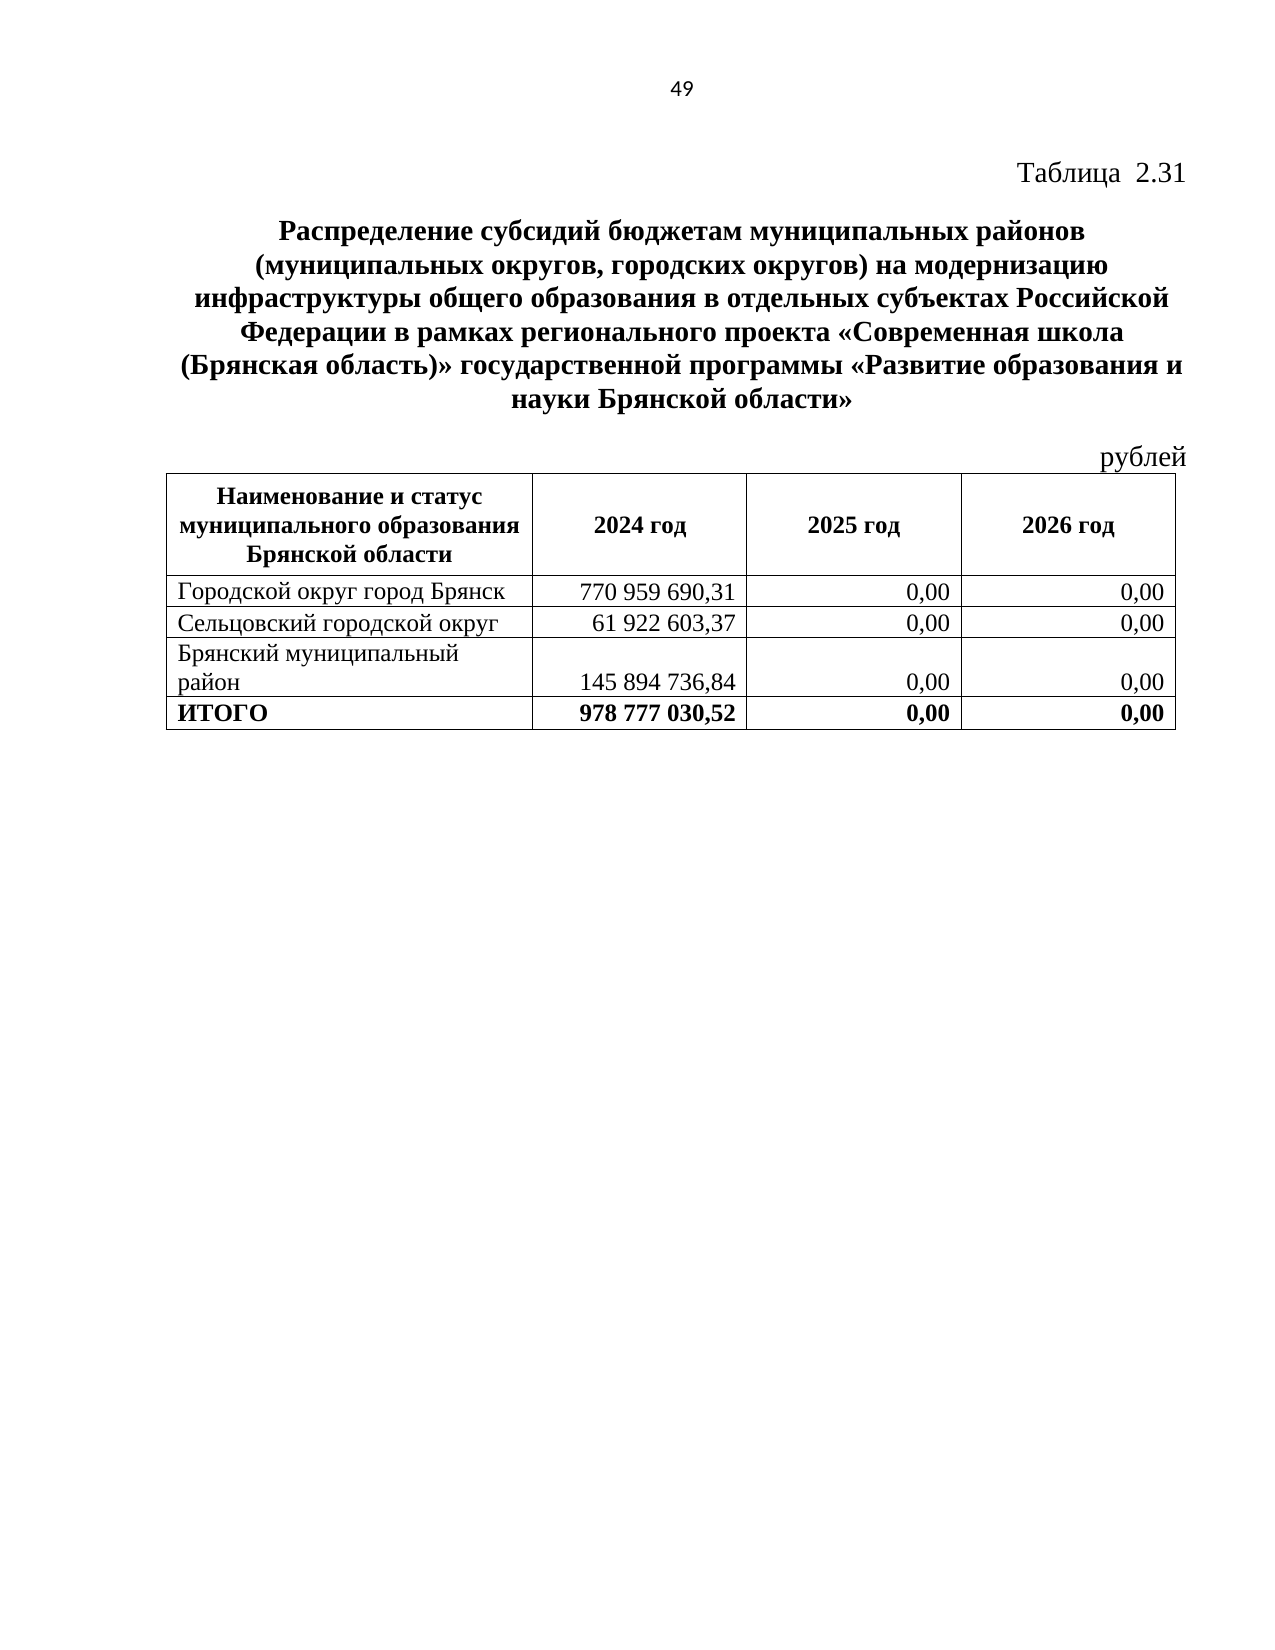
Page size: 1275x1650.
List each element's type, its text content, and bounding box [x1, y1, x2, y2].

table_cell Сельцовский городской округ [167, 607, 532, 637]
table_header 2025 год [747, 474, 961, 575]
table_cell 0,00 [962, 638, 1175, 696]
table_cell 770 959 690,31 [533, 576, 746, 606]
table_header 2026 год [962, 474, 1175, 575]
table_cell 0,00 [747, 638, 961, 696]
table_cell 978 777 030,52 [533, 697, 746, 728]
table_header 2024 год [533, 474, 746, 575]
table_header Наименование и статус муниципального образования Брянской области [167, 474, 532, 575]
table_cell Брянский муниципальный район [167, 638, 532, 696]
table_cell 0,00 [962, 576, 1175, 606]
text Распределение субсидий бюджетам муниципальных районов (муниципальных округов, городских округов) на модернизацию инфраструктуры общего образования в отдельных субъектах Российской Федерации в рамках регионального проекта «Современная школа (Брянская область)» государственной программы «Развитие образования и науки Брянской области» [177, 213, 1186, 414]
table_cell Городской округ город Брянск [167, 576, 532, 606]
table_cell 0,00 [747, 607, 961, 637]
text рублей [177, 439, 1186, 473]
table_cell 61 922 603,37 [533, 607, 746, 637]
table_cell 0,00 [962, 607, 1175, 637]
table_cell 145 894 736,84 [533, 638, 746, 696]
text Таблица 2.31 [177, 155, 1186, 188]
table_cell ИТОГО [167, 697, 532, 728]
table_cell 0,00 [962, 697, 1175, 728]
table_cell 0,00 [747, 576, 961, 606]
table_cell 0,00 [747, 697, 961, 728]
